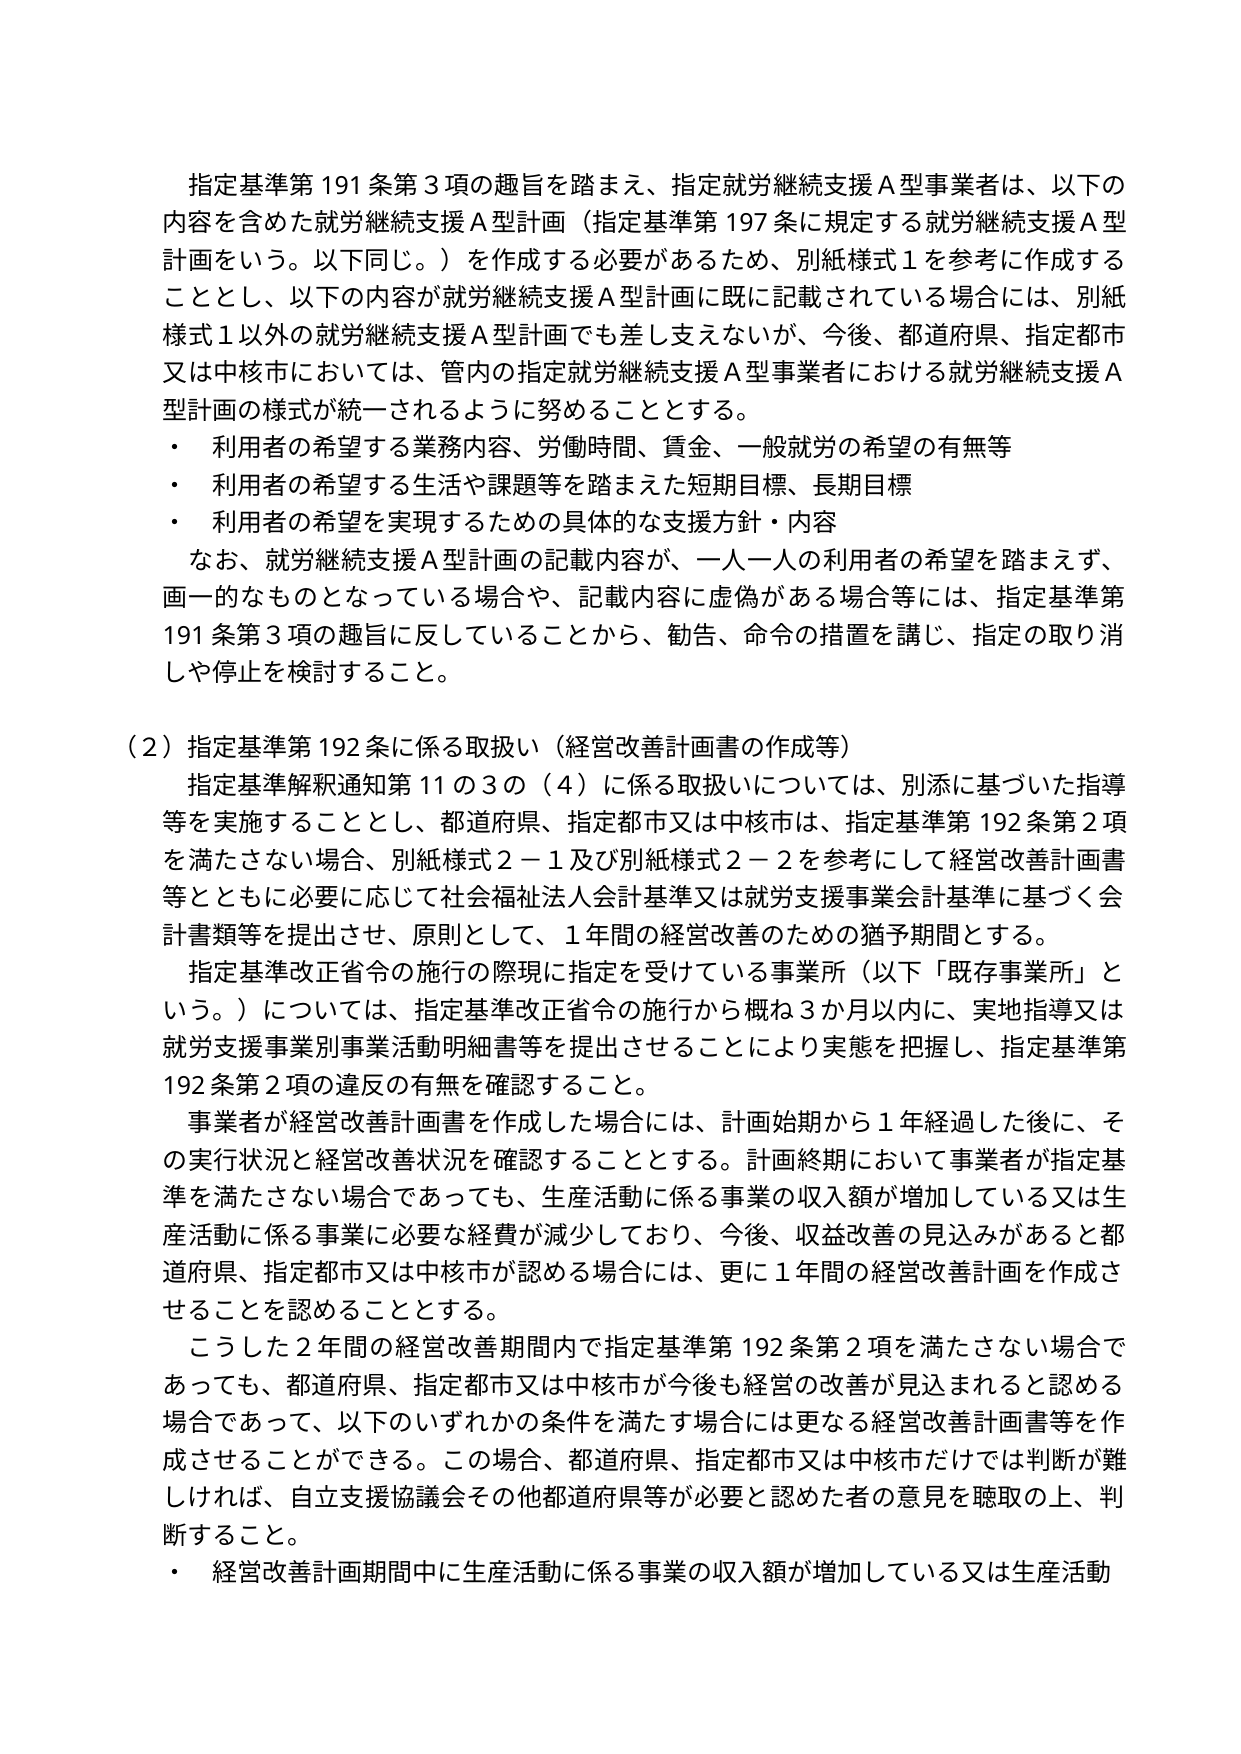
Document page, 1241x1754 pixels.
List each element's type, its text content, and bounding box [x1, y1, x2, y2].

text 指定基準第191条第３項の趣旨を踏まえ、指定就労継続支援Ａ型事業者は、以下の内容を含めた就労継続支援Ａ型計画（指定基準第197条に規定する就労継続支援Ａ型計画をいう。以下同じ。）を作成する必要があるため、別紙様式１を参考に作成することとし、以下の内容が就労継続支援Ａ型計画に既に記載されている場合には、別紙様式１以外の就労継続支援Ａ型計画でも差し支えないが、今後、都道府県、指定都市又は中核市においては、管内の指定就労継続支援Ａ型事業者における就労継続支援Ａ型計画の様式が統一されるように努めることとする。 [112, 164, 1128, 427]
text （２）指定基準第192条に係る取扱い（経営改善計画書の作成等） [112, 727, 1128, 764]
text こうした２年間の経営改善期間内で指定基準第192条第２項を満たさない場合であっても、都道府県、指定都市又は中核市が今後も経営の改善が見込まれると認める場合であって、以下のいずれかの条件を満たす場合には更なる経営改善計画書等を作成させることができる。この場合、都道府県、指定都市又は中核市だけでは判断が難しければ、自立支援協議会その他都道府県等が必要と認めた者の意見を聴取の上、判断すること。 [162, 1327, 1128, 1552]
text ・ 利用者の希望する業務内容、労働時間、賃金、一般就労の希望の有無等 [162, 427, 1128, 464]
text 指定基準改正省令の施行の際現に指定を受けている事業所（以下「既存事業所」という。）については、指定基準改正省令の施行から概ね３か月以内に、実地指導又は就労支援事業別事業活動明細書等を提出させることにより実態を把握し、指定基準第192条第２項の違反の有無を確認すること。 [112, 952, 1128, 1102]
text ・ 利用者の希望を実現するための具体的な支援方針・内容 [112, 502, 1128, 539]
text ・ 経営改善計画期間中に生産活動に係る事業の収入額が増加している又は生産活動 [162, 1552, 1128, 1589]
text 指定基準解釈通知第11の３の（４）に係る取扱いについては、別添に基づいた指導等を実施することとし、都道府県、指定都市又は中核市は、指定基準第192条第２項を満たさない場合、別紙様式２－１及び別紙様式２－２を参考にして経営改善計画書等とともに必要に応じて社会福祉法人会計基準又は就労支援事業会計基準に基づく会計書類等を提出させ、原則として、１年間の経営改善のための猶予期間とする。 [112, 764, 1128, 952]
text なお、就労継続支援Ａ型計画の記載内容が、一人一人の利用者の希望を踏まえず、画一的なものとなっている場合や、記載内容に虚偽がある場合等には、指定基準第191条第３項の趣旨に反していることから、勧告、命令の措置を講じ、指定の取り消しや停止を検討すること。 [112, 539, 1128, 689]
text 事業者が経営改善計画書を作成した場合には、計画始期から１年経過した後に、その実行状況と経営改善状況を確認することとする。計画終期において事業者が指定基準を満たさない場合であっても、生産活動に係る事業の収入額が増加している又は生産活動に係る事業に必要な経費が減少しており、今後、収益改善の見込みがあると都道府県、指定都市又は中核市が認める場合には、更に１年間の経営改善計画を作成させることを認めることとする。 [162, 1102, 1128, 1327]
text ・ 利用者の希望する生活や課題等を踏まえた短期目標、長期目標 [112, 464, 1128, 502]
